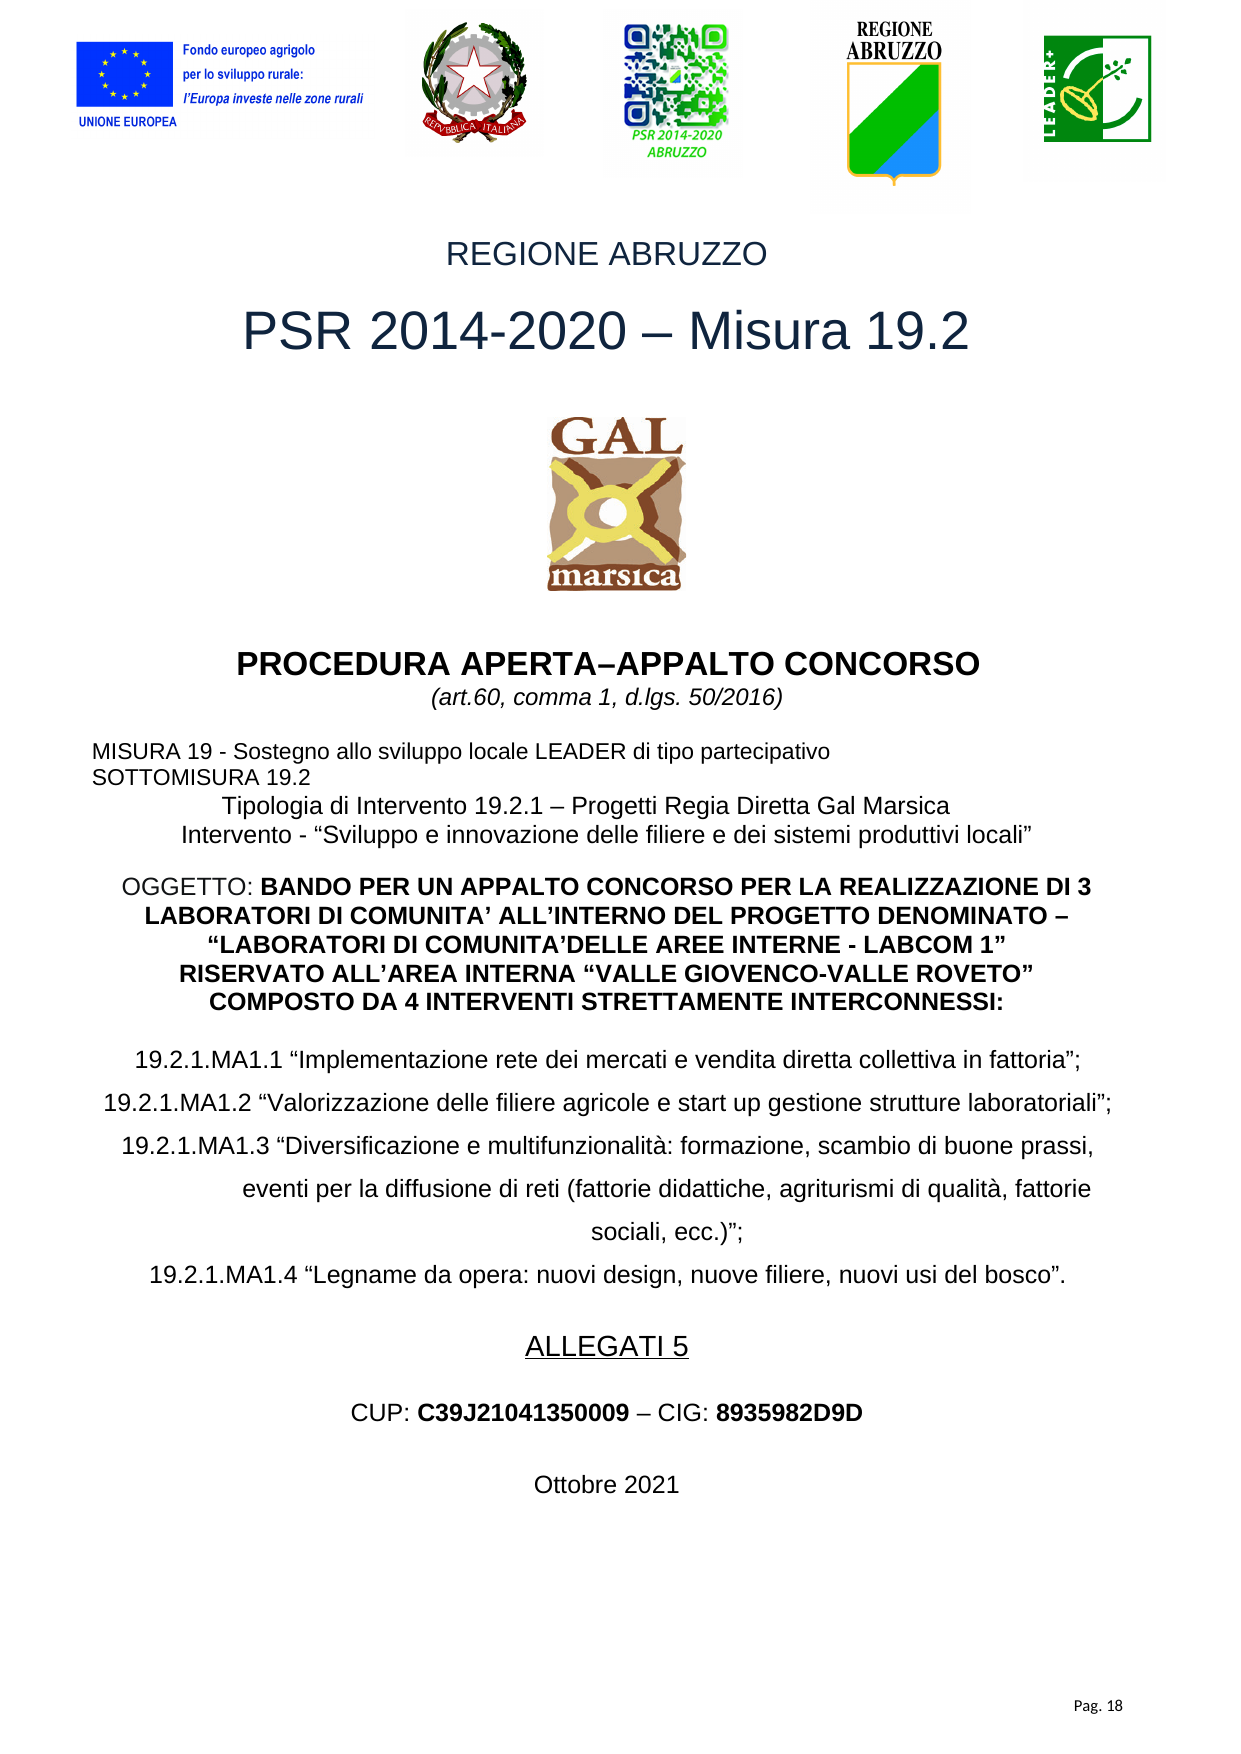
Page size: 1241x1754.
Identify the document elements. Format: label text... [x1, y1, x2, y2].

picture [1023, 0, 1167, 182]
picture [71, 34, 375, 139]
text CUP: C39J21041350009 – CIG: 8935982D9D [92, 1398, 1122, 1427]
text RISERVATO ALL’AREA INTERNA “VALLE GIOVENCO-VALLE ROVETO” [92, 959, 1122, 987]
text OGGETTO: BANDO PER UN APPALTO CONCORSO PER LA REALIZZAZIONE DI 3 LABORATORI DI COMUNITA’ ALL’INTERNO DEL PROGETTO DENOMINATO – “LABORATORI DI COMUNITA’DELLE AREE INTERNE - LABCOM 1” [92, 872, 1122, 959]
text Ottobre 2021 [92, 1470, 1122, 1499]
picture [405, 9, 544, 157]
picture [547, 417, 687, 591]
subtitle ALLEGATI 5 [92, 1329, 1122, 1362]
text PSR 2014-2020 – Misura 19.2 [92, 299, 1122, 361]
picture [602, 9, 743, 178]
subtitle 19.2.1.MA1.4 “Legname da opera: nuovi design, nuove filiere, nuovi usi del bosco”. [92, 1261, 1125, 1289]
text PROCEDURA APERTA–APPALTO CONCORSO [92, 644, 1125, 682]
subtitle 19.2.1.MA1.3 “Diversificazione e multifunzionalità: formazione, scambio di buone prassi, eventi per la diffusione di reti (fattorie didattiche, agriturismi di qualità, fattorie sociali, ecc.)”; [92, 1131, 1125, 1246]
text REGIONE ABRUZZO [92, 234, 1122, 273]
subtitle 19.2.1.MA1.1 “Implementazione rete dei mercati e vendita diretta collettiva in fattoria”; [92, 1045, 1125, 1074]
text COMPOSTO DA 4 INTERVENTI STRETTAMENTE INTERCONNESSI: [92, 987, 1122, 1016]
text Tipologia di Intervento 19.2.1 – Progetti Regia Diretta Gal Marsica [136, 791, 1036, 820]
picture [809, 0, 972, 214]
subtitle 19.2.1.MA1.2 “Valorizzazione delle filiere agricole e start up gestione strutture laboratoriali”; [92, 1088, 1125, 1117]
text (art.60, comma 1, d.lgs. 50/2016) [92, 682, 1125, 710]
text Intervento - “Sviluppo e innovazione delle filiere e dei sistemi produttivi locali” [92, 820, 1122, 848]
